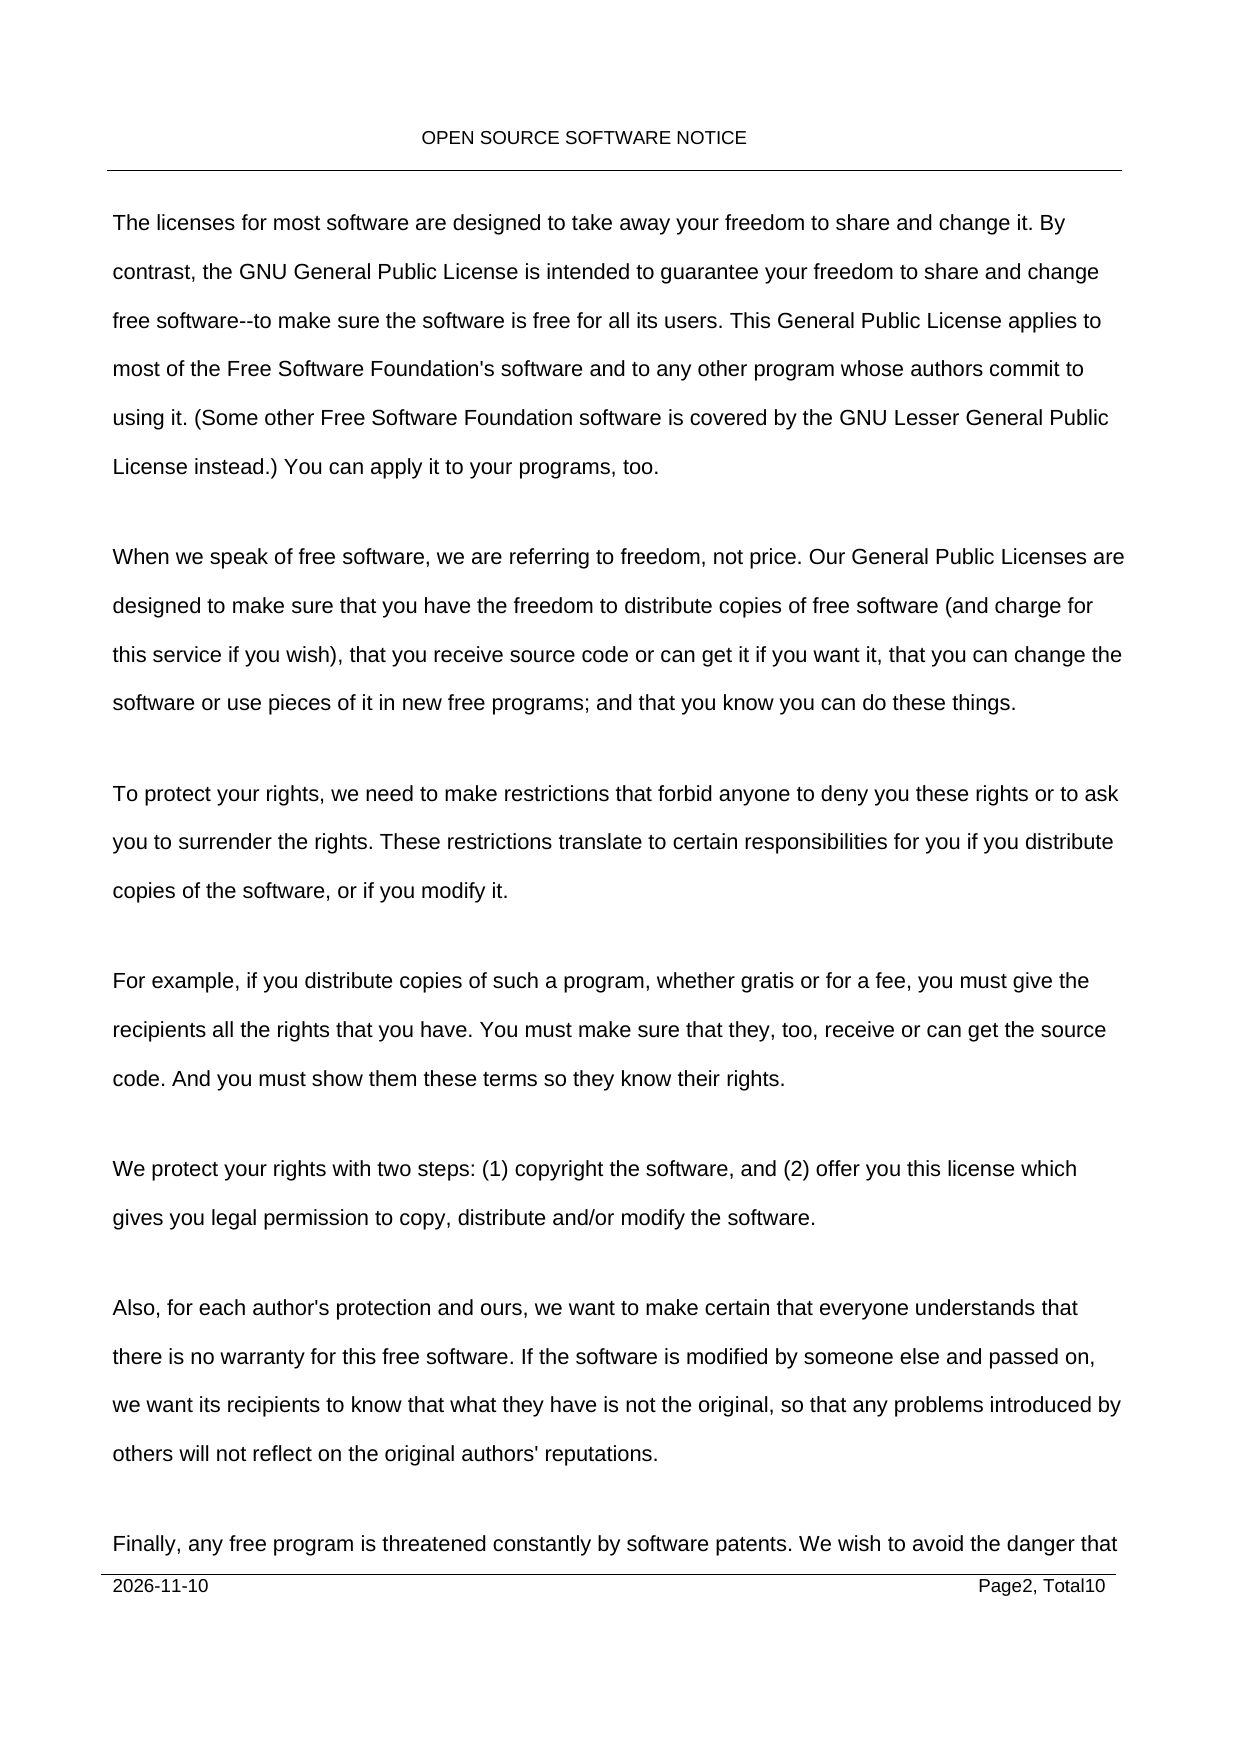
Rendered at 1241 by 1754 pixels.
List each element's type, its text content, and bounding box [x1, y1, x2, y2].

text When we speak of free software, we are referring to freedom, not price. Our General Public Licenses are designed to make sure that you have the freedom to distribute copies of free software (and charge for this service if you wish), that you receive source code or can get it if you want it, that you can change the software or use pieces of it in new free programs; and that you know you can do these things. [112, 540, 1128, 719]
text The licenses for most software are designed to take away your freedom to share and change it. By contrast, the GNU General Public License is intended to guarantee your freedom to share and change free software--to make sure the software is free for all its users. This General Public License applies to most of the Free Software Foundation's software and to any other program whose authors commit to using it. (Some other Free Software Foundation software is covered by the GNU Lesser General Public License instead.) You can apply it to your programs, too. [112, 206, 1128, 483]
text To protect your rights, we need to make restrictions that forbid anyone to deny you these rights or to ask you to surrender the rights. These restrictions translate to certain responsibilities for you if you distribute copies of the software, or if you modify it. [112, 777, 1128, 907]
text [112, 1528, 1128, 1560]
text Also, for each author's protection and ours, we want to make certain that everyone understands that there is no warranty for this free software. If the software is modified by someone else and passed on, we want its recipients to know that what they have is not the original, so that any problems introduced by others will not reflect on the original authors' reputations. [112, 1291, 1128, 1470]
text We protect your rights with two steps: (1) copyright the software, and (2) offer you this license which gives you legal permission to copy, distribute and/or modify the software. [112, 1152, 1128, 1233]
text For example, if you distribute copies of such a program, whether gratis or for a fee, you must give the recipients all the rights that you have. You must make sure that they, too, receive or can get the source code. And you must show them these terms so they know their rights. [112, 964, 1128, 1094]
